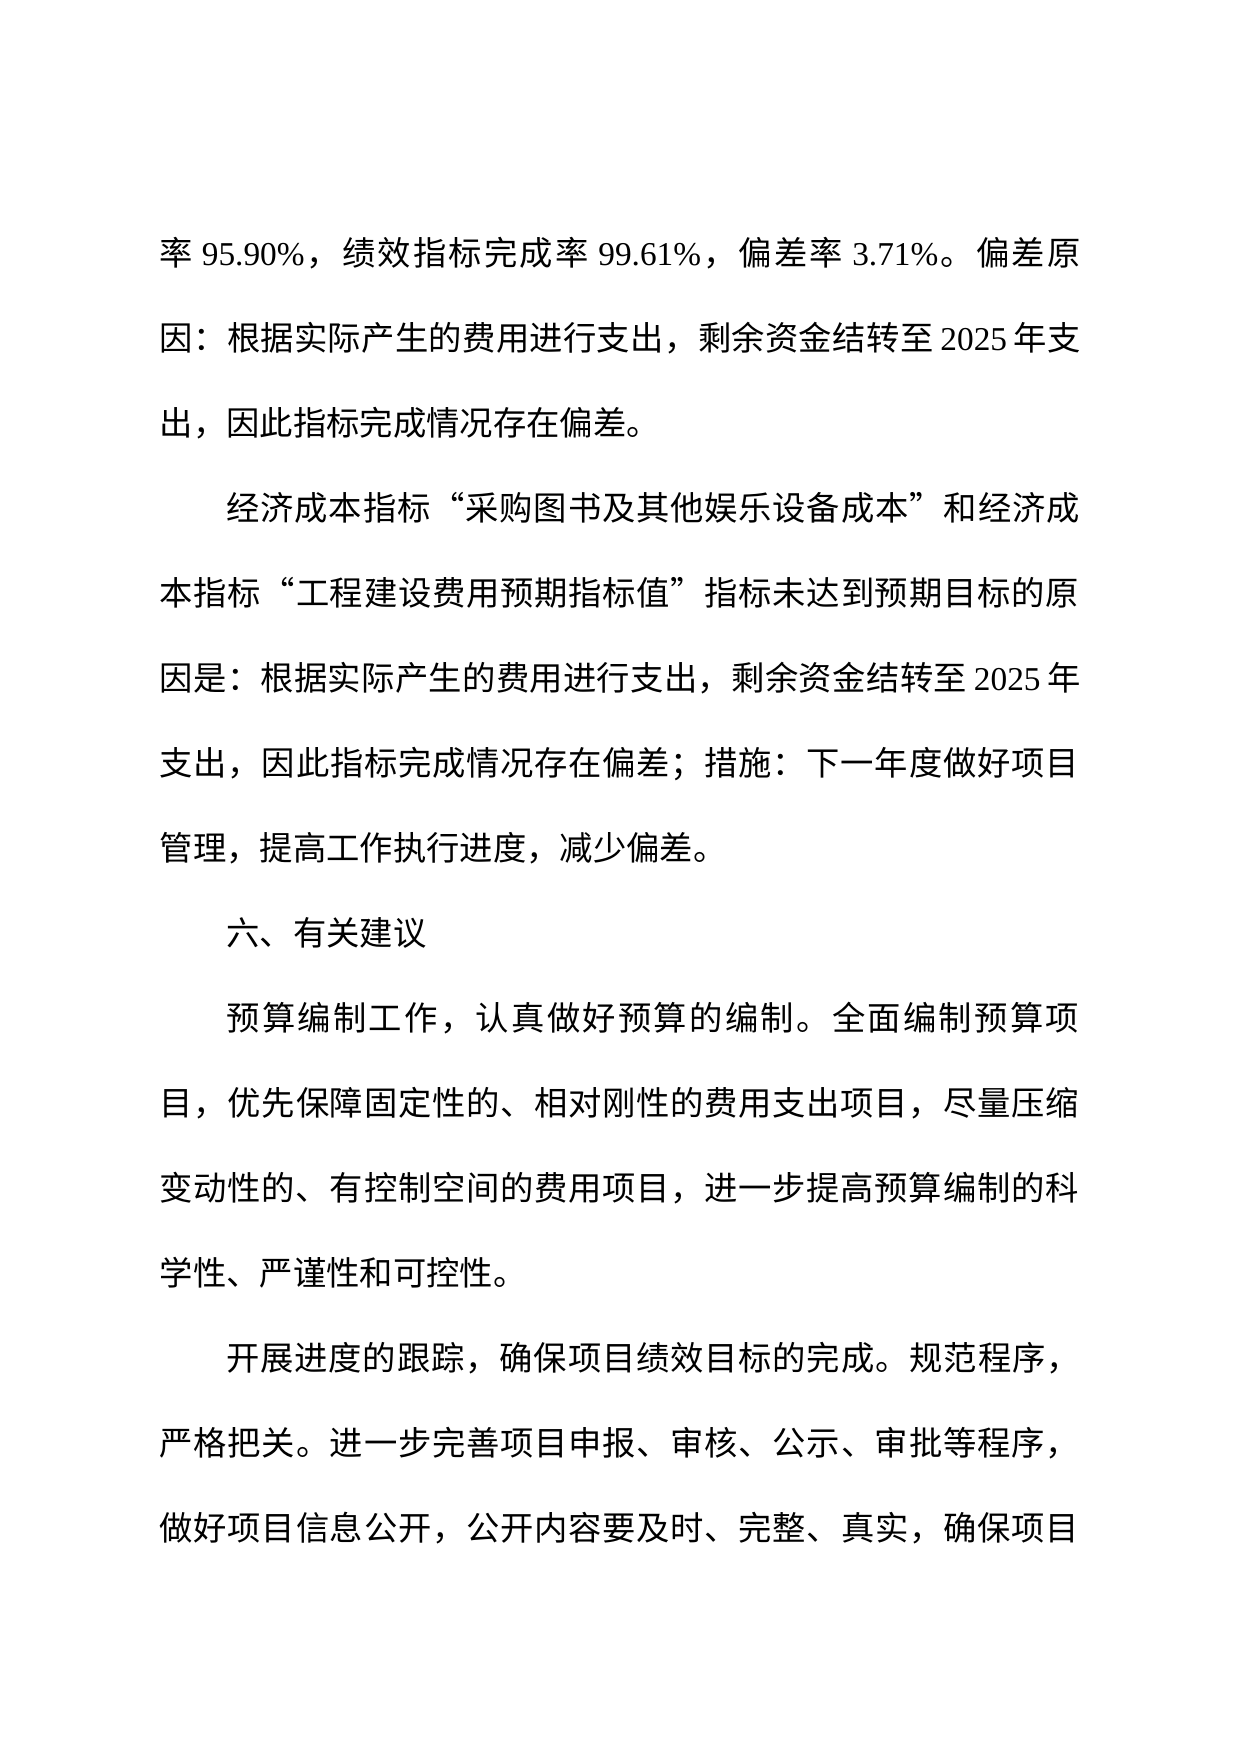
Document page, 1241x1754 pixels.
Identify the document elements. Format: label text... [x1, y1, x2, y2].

text 经济成本指标“采购图书及其他娱乐设备成本”和经济成本指标“工程建设费用预期指标值”指标未达到预期目标的原因是：根据实际产生的费用进行支出，剩余资金结转至2025年支出，因此指标完成情况存在偏差；措施：下一年度做好项目管理，提高工作执行进度，减少偏差。 [159, 464, 1081, 889]
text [159, 209, 1081, 464]
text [159, 1314, 1081, 1569]
text 预算编制工作，认真做好预算的编制。全面编制预算项目，优先保障固定性的、相对刚性的费用支出项目，尽量压缩变动性的、有控制空间的费用项目，进一步提高预算编制的科学性、严谨性和可控性。 [159, 974, 1081, 1314]
list 六、有关建议 [159, 889, 1081, 974]
